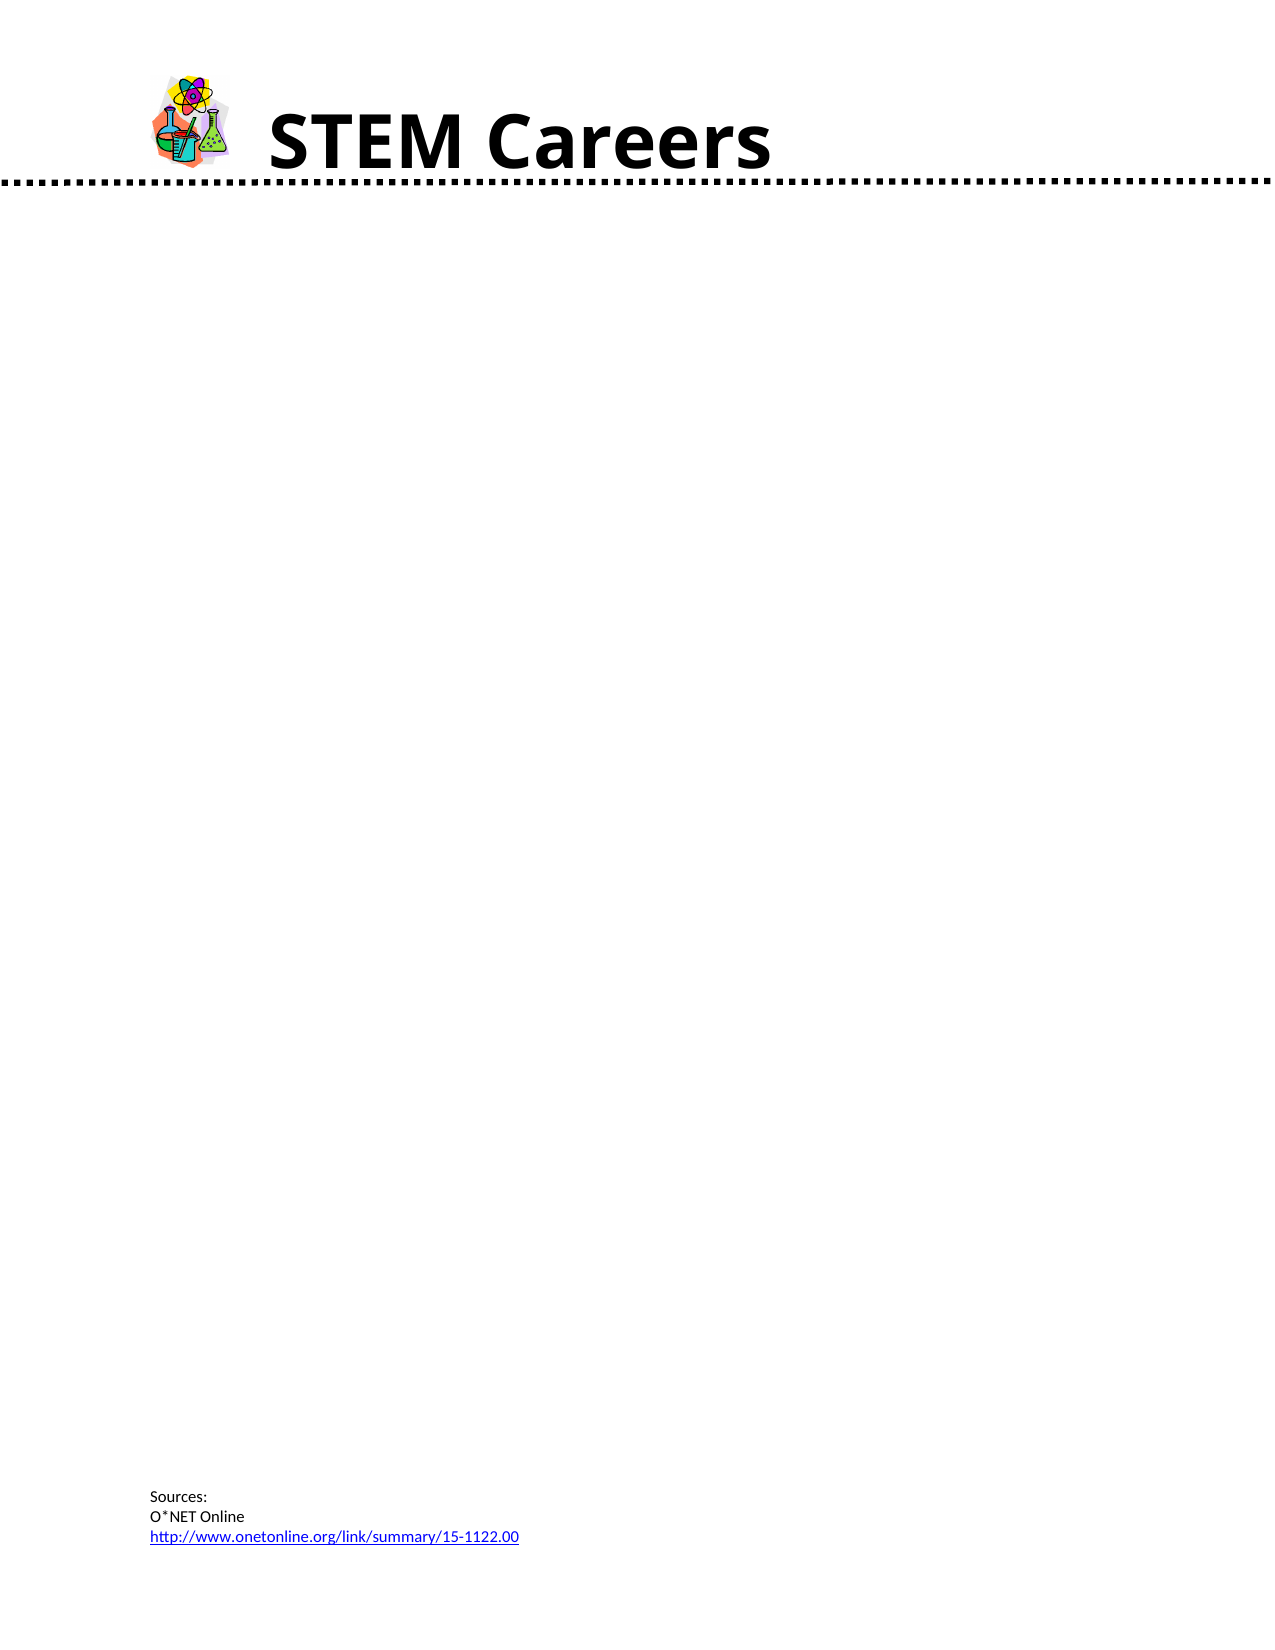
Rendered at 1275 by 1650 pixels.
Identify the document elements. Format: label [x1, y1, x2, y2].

picture [150, 75, 230, 169]
